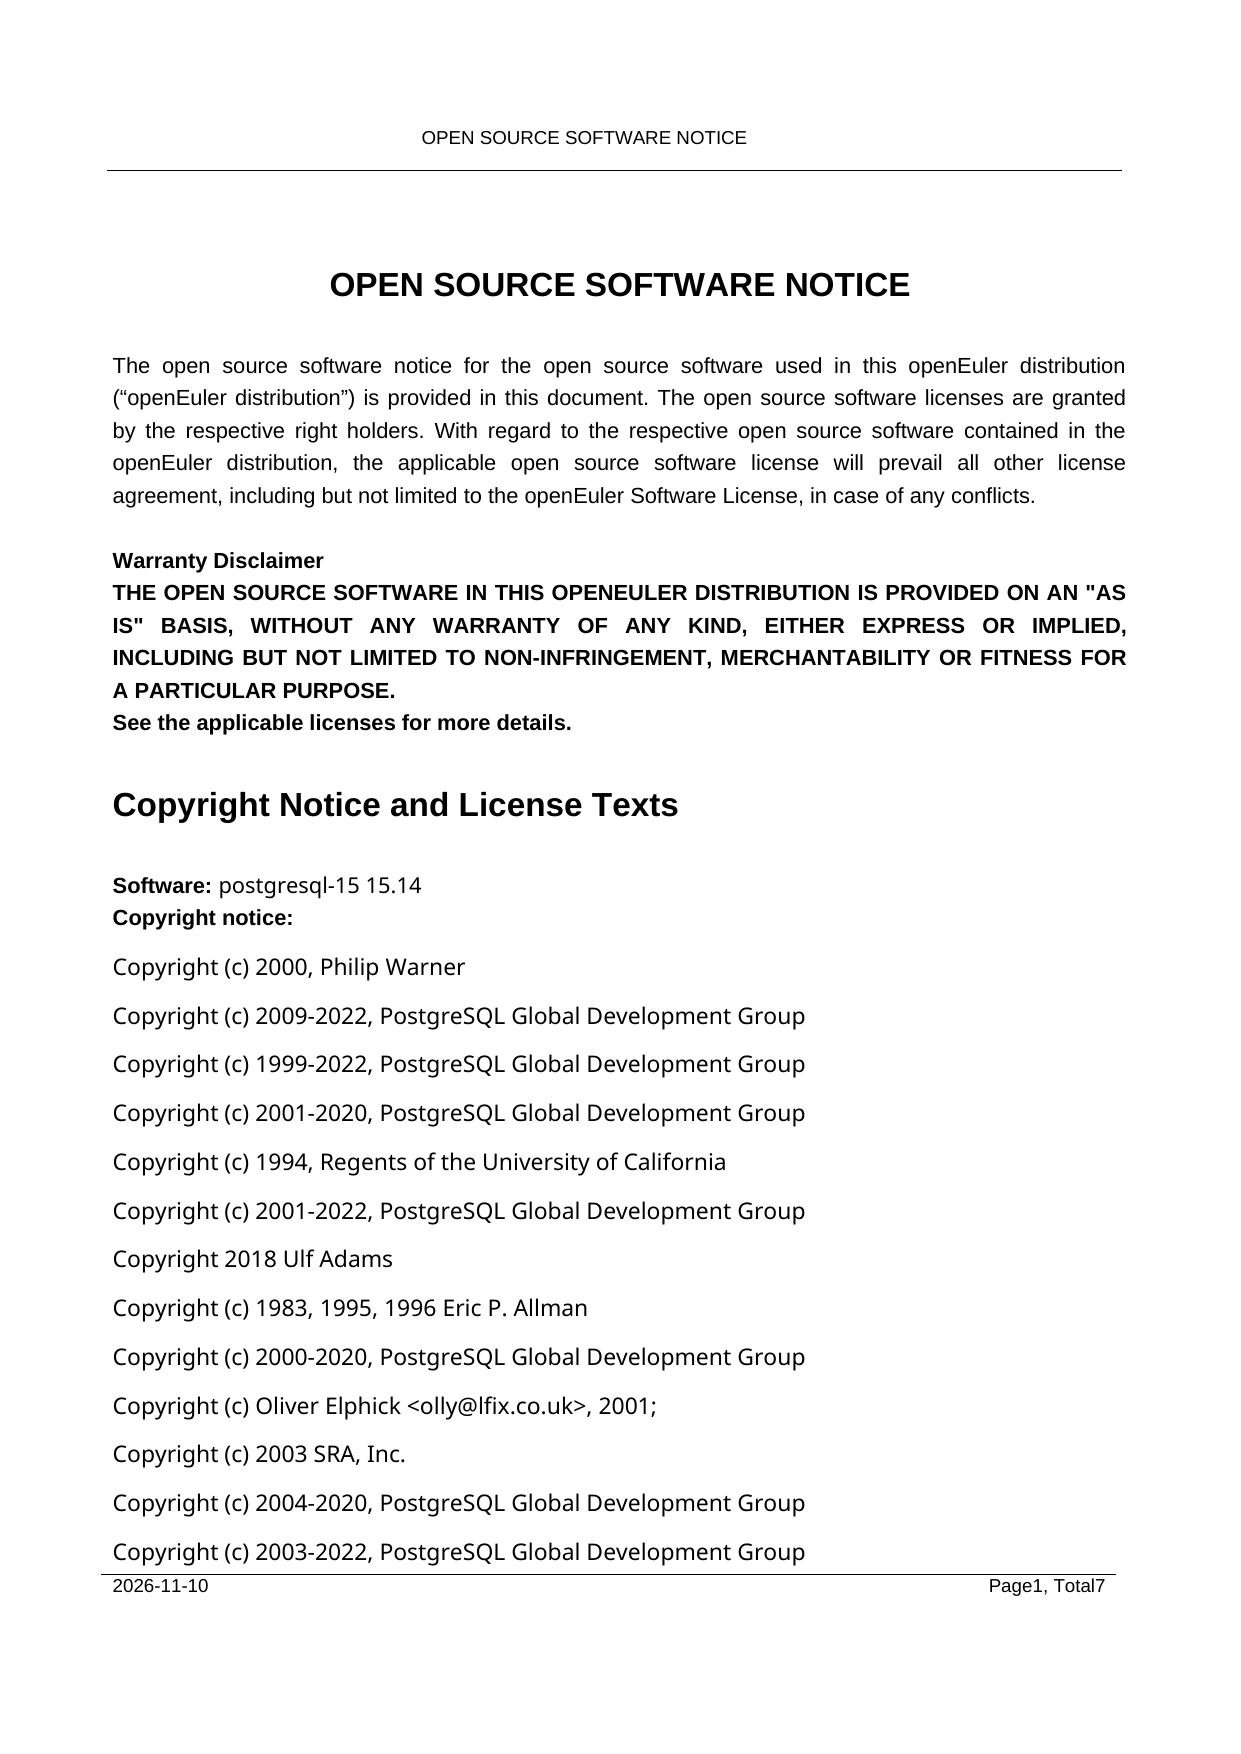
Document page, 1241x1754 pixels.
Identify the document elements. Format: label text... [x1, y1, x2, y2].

title Software: postgresql-15 15.14 [112, 869, 1128, 901]
text Warranty Disclaimer [112, 544, 1128, 576]
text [112, 901, 1128, 1568]
text OPEN SOURCE SOFTWARE NOTICE [112, 251, 1128, 316]
text Copyright Notice and License Texts [112, 771, 1128, 836]
text The open source software notice for the open source software used in this openEuler distribution (“openEuler distribution”) is provided in this document. The open source software licenses are granted by the respective right holders. With regard to the respective open source software contained in the openEuler distribution, the applicable open source software license will prevail all other license agreement, including but not limited to the openEuler Software License, in case of any conflicts. [112, 349, 1128, 511]
text THE OPEN SOURCE SOFTWARE IN THIS OPENEULER DISTRIBUTION IS PROVIDED ON AN "AS IS" BASIS, WITHOUT ANY WARRANTY OF ANY KIND, EITHER EXPRESS OR IMPLIED, INCLUDING BUT NOT LIMITED TO NON-INFRINGEMENT, MERCHANTABILITY OR FITNESS FOR A PARTICULAR PURPOSE. See the applicable licenses for more details. [112, 576, 1128, 739]
